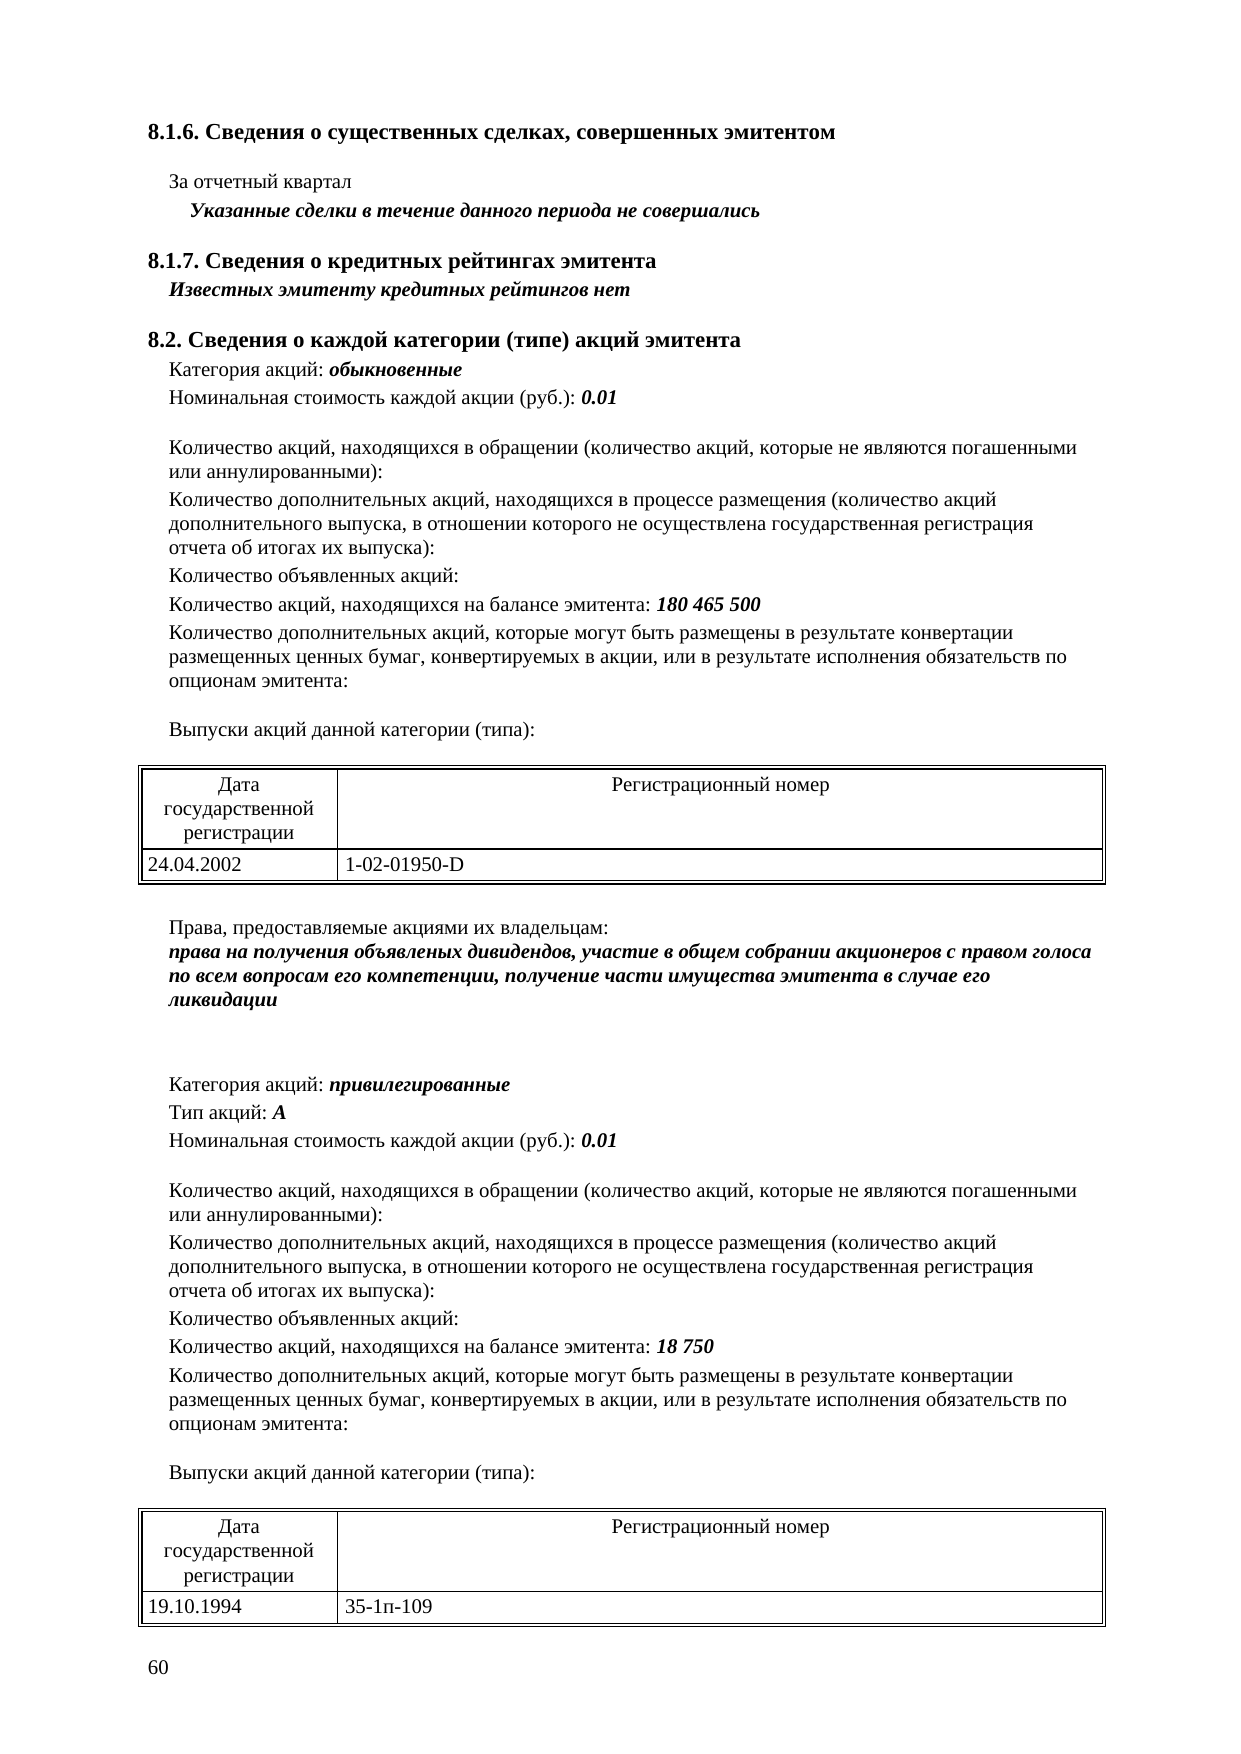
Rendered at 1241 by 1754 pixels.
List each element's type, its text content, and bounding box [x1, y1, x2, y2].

text Тип акций: А [168, 1100, 1092, 1124]
text Количество акций, находящихся в обращении (количество акций, которые не являются погашенными или аннулированными): [168, 1177, 1092, 1226]
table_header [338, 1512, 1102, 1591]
text Номинальная стоимость каждой акции (руб.): 0.01 [168, 385, 1092, 409]
text Права, предоставляемые акциями их владельцам: права на получения объявленых дивидендов, участие в общем собрании акционеров с правом голоса по всем вопросам его компетенции, получение части имущества эмитента в случае его ликвидации [168, 915, 1092, 1011]
text Количество акций, находящихся в обращении (количество акций, которые не являются погашенными или аннулированными): [168, 434, 1092, 483]
text Количество дополнительных акций, которые могут быть размещены в результате конвертации размещенных ценных бумаг, конвертируемых в акции, или в результате исполнения обязательств по опционам эмитента: [168, 1363, 1092, 1435]
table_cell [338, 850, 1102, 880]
text Количество объявленных акций: [168, 1306, 1092, 1330]
text Категория акций: обыкновенные [168, 357, 1092, 381]
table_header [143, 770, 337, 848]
text Указанные сделки в течение данного периода не совершались [189, 198, 1092, 222]
text Выпуски акций данной категории (типа): [168, 1460, 1092, 1484]
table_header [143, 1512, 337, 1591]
text Количество акций, находящихся на балансе эмитента: 180 465 500 [168, 591, 1092, 616]
text Количество объявленных акций: [168, 563, 1092, 587]
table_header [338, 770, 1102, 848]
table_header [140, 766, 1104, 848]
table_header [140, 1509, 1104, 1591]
text Категория акций: привилегированные [168, 1072, 1092, 1096]
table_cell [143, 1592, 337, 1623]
subtitle 8.2. Сведения о каждой категории (типе) акций эмитента [148, 326, 1092, 353]
text Номинальная стоимость каждой акции (руб.): 0.01 [168, 1128, 1092, 1152]
text Количество дополнительных акций, которые могут быть размещены в результате конвертации размещенных ценных бумаг, конвертируемых в акции, или в результате исполнения обязательств по опционам эмитента: [168, 620, 1092, 692]
text Выпуски акций данной категории (типа): [168, 717, 1092, 741]
text Известных эмитенту кредитных рейтингов нет [168, 277, 1092, 301]
subtitle 8.1.6. Сведения о существенных сделках, совершенных эмитентом [148, 118, 1092, 144]
subtitle 8.1.7. Сведения о кредитных рейтингах эмитента [148, 247, 1092, 273]
subtitle За отчетный квартал [168, 169, 1092, 193]
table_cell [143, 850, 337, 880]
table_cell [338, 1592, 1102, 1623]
text Количество акций, находящихся на балансе эмитента: 18 750 [168, 1334, 1092, 1358]
